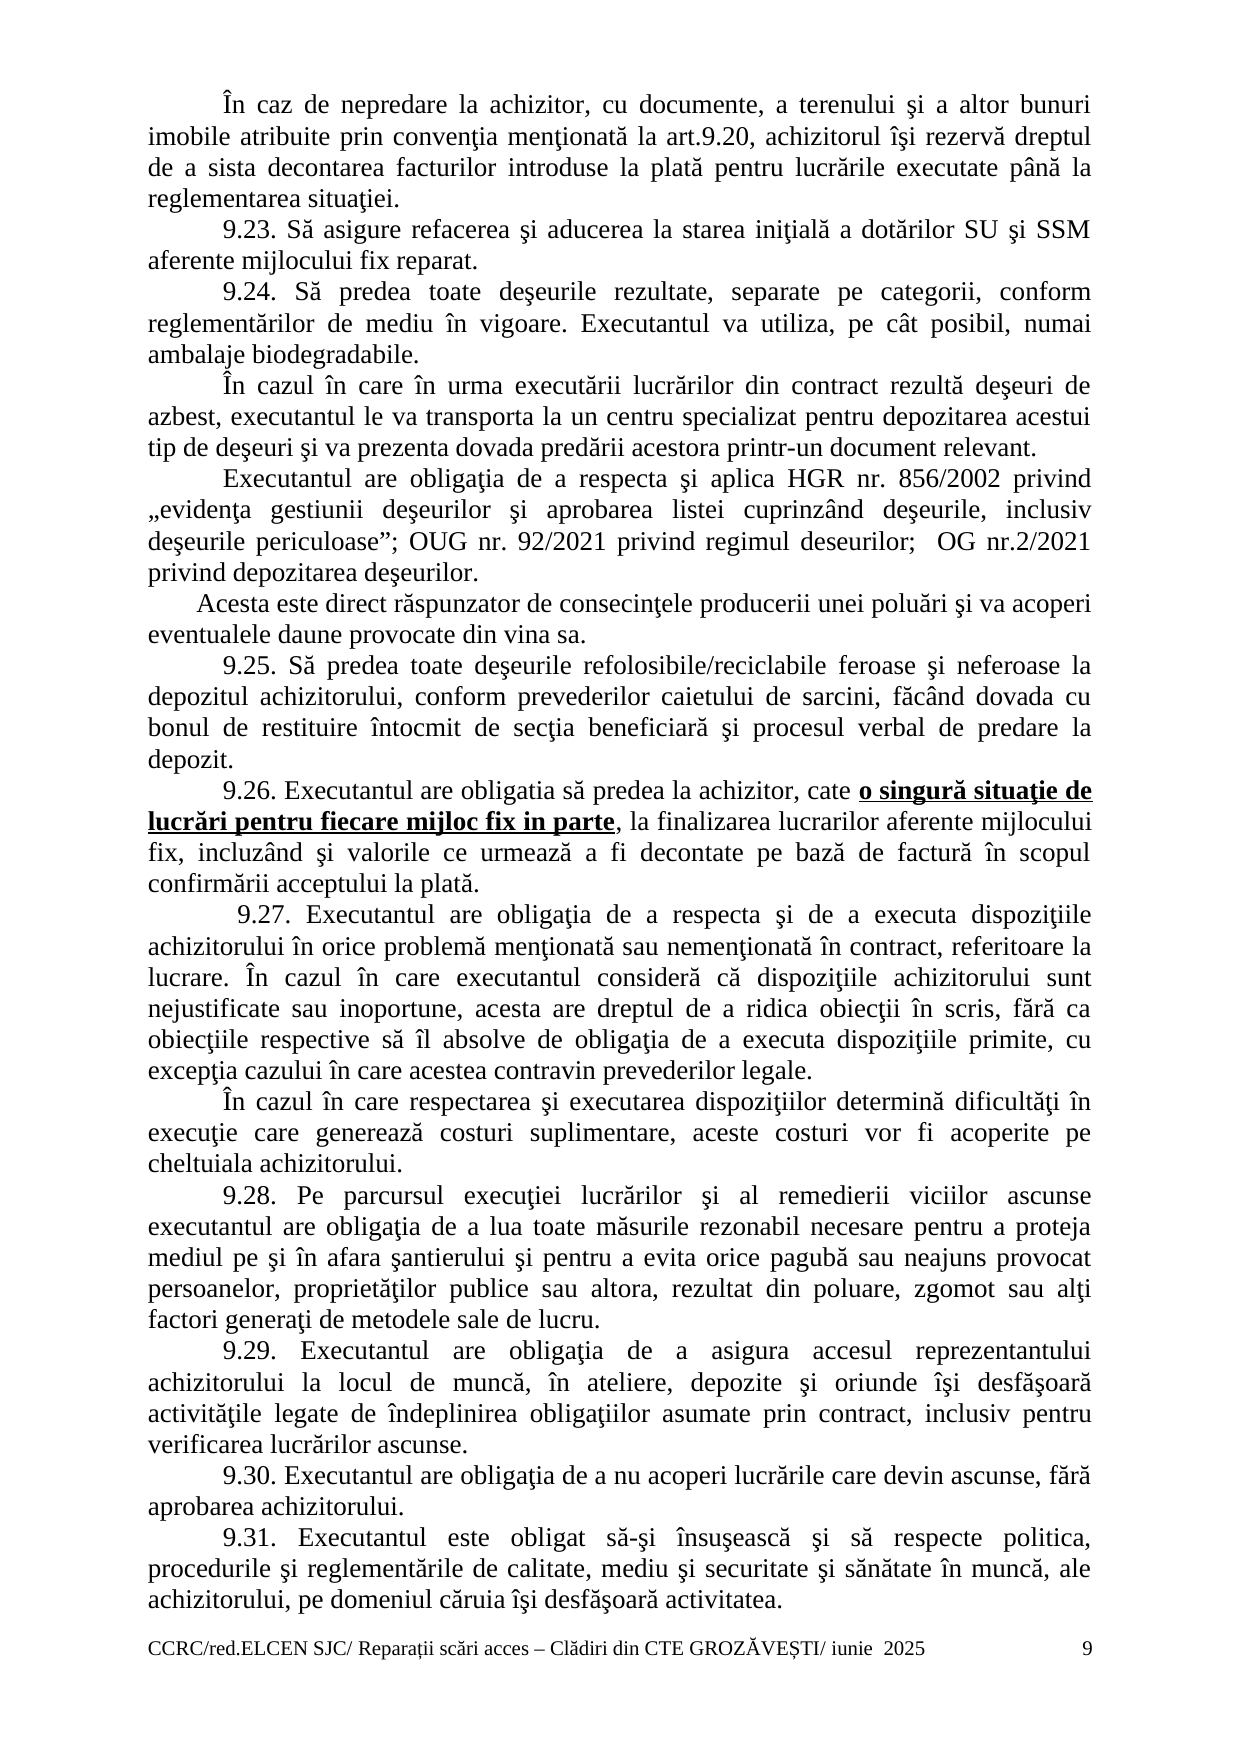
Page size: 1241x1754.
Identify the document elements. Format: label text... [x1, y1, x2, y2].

text În cazul în care în urma executării lucrărilor din contract rezultă deşeuri de azbest, executantul le va transporta la un centru specializat pentru depozitarea acestui tip de deşeuri şi va prezenta dovada predării acestora printr-un document relevant. [148, 369, 1092, 462]
text 9.29. Executantul are obligaţia de a asigura accesul reprezentantului achizitorului la locul de muncă, în ateliere, depozite şi oriunde îşi desfăşoară activităţile legate de îndeplinirea obligaţiilor asumate prin contract, inclusiv pentru verificarea lucrărilor ascunse. [148, 1334, 1092, 1459]
text 9.28. Pe parcursul execuţiei lucrărilor şi al remedierii viciilor ascunse executantul are obligaţia de a lua toate măsurile rezonabil necesare pentru a proteja mediul pe şi în afara şantierului şi pentru a evita orice pagubă sau neajuns provocat persoanelor, proprietăţilor publice sau altora, rezultat din poluare, zgomot sau alţi factori generaţi de metodele sale de lucru. [148, 1179, 1092, 1334]
text 9.26. Executantul are obligatia să predea la achizitor, cate o singură situaţie de lucrări pentru fiecare mijloc fix in parte, la finalizarea lucrarilor aferente mijlocului fix, incluzând şi valorile ce urmează a fi decontate pe bază de factură în scopul confirmării acceptului la plată. [148, 774, 1092, 898]
text Acesta este direct răspunzator de consecinţele producerii unei poluări şi va acoperi eventualele daune provocate din vina sa. [148, 587, 1092, 649]
text Executantul are obligaţia de a respecta şi aplica HGR nr. 856/2002 privind „evidenţa gestiunii deşeurilor şi aprobarea listei cuprinzând deşeurile, inclusiv deşeurile periculoase”; OUG nr. 92/2021 privind regimul deseurilor; OG nr.2/2021 privind depozitarea deşeurilor. [148, 462, 1092, 587]
text 9.23. Să asigure refacerea şi aducerea la starea iniţială a dotărilor SU şi SSM aferente mijlocului fix reparat. [148, 213, 1092, 276]
text În caz de nepredare la achizitor, cu documente, a terenului şi a altor bunuri imobile atribuite prin convenţia menţionată la art.9.20, achizitorul îşi rezervă dreptul de a sista decontarea facturilor introduse la plată pentru lucrările executate până la reglementarea situaţiei. [148, 89, 1092, 213]
text 9.24. Să predea toate deşeurile rezultate, separate pe categorii, conform reglementărilor de mediu în vigoare. Executantul va utiliza, pe cât posibil, numai ambalaje biodegradabile. [148, 276, 1092, 369]
text În cazul în care respectarea şi executarea dispoziţiilor determină dificultăţi în execuţie care generează costuri suplimentare, aceste costuri vor fi acoperite pe cheltuiala achizitorului. [148, 1085, 1092, 1179]
text 9.30. Executantul are obligaţia de a nu acoperi lucrările care devin ascunse, fără aprobarea achizitorului. [148, 1459, 1092, 1521]
text 9.27. Executantul are obligaţia de a respecta şi de a executa dispoziţiile achizitorului în orice problemă menţionată sau nemenţionată în contract, referitoare la lucrare. În cazul în care executantul consideră că dispoziţiile achizitorului sunt nejustificate sau inoportune, acesta are dreptul de a ridica obiecţii în scris, fără ca obiecţiile respective să îl absolve de obligaţia de a executa dispoziţiile primite, cu excepţia cazului în care acestea contravin prevederilor legale. [148, 898, 1092, 1085]
text 9.25. Să predea toate deşeurile refolosibile/reciclabile feroase şi neferoase la depozitul achizitorului, conform prevederilor caietului de sarcini, făcând dovada cu bonul de restituire întocmit de secţia beneficiară şi procesul verbal de predare la depozit. [148, 649, 1092, 774]
text 9.31. Executantul este obligat să-şi însuşească şi să respecte politica, procedurile şi reglementările de calitate, mediu şi securitate şi sănătate în muncă, ale achizitorului, pe domeniul căruia îşi desfăşoară activitatea. [148, 1521, 1092, 1615]
